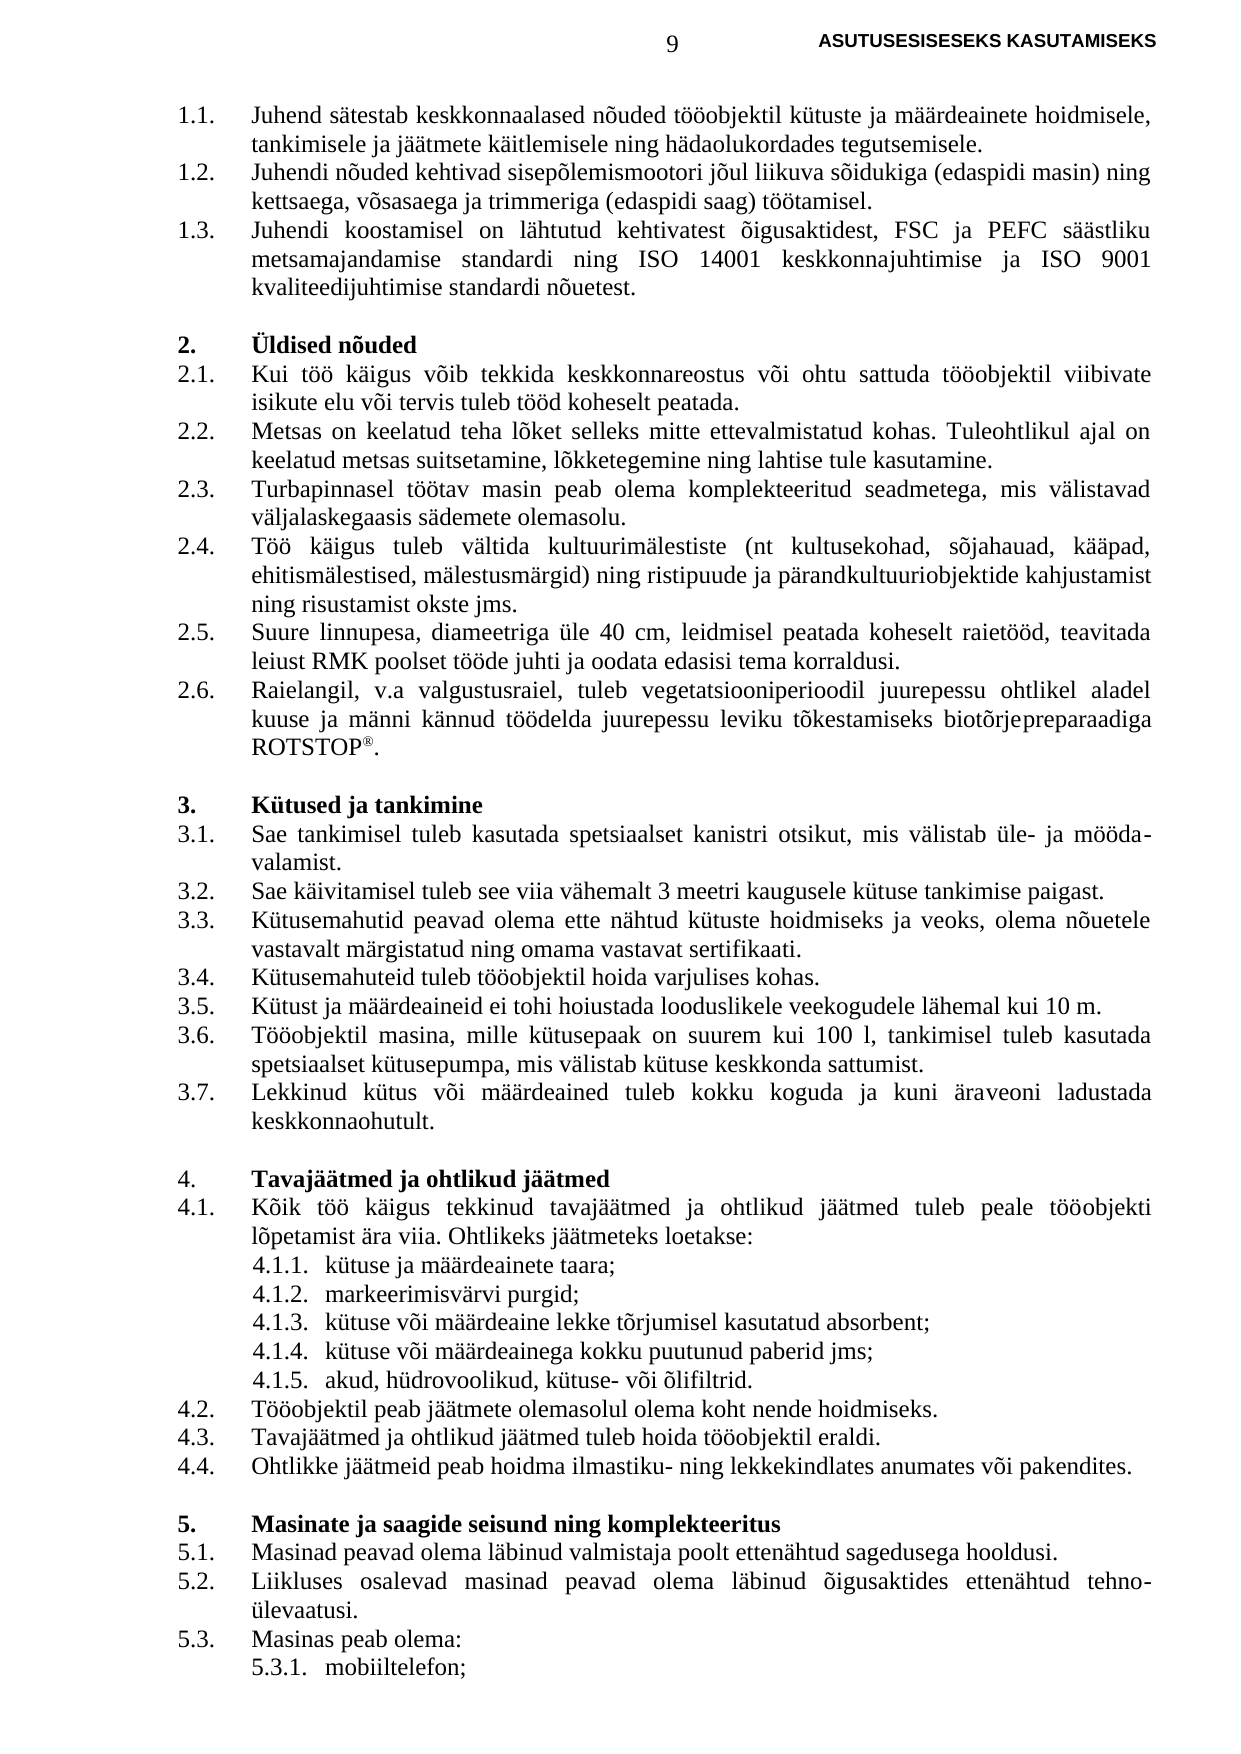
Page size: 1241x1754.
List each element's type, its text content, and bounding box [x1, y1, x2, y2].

list Tööobjektil peab jäätmete olemasolul olema koht nende hoidmiseks. [177, 1394, 1152, 1422]
list kütuse või määrdeainega kokku puutunud paberid jms; [252, 1336, 1152, 1365]
list Kütust ja määrdeaineid ei tohi hoiustada looduslikele veekogudele lähemal kui 10 m. [177, 991, 1152, 1020]
list Kütusemahuteid tuleb tööobjektil hoida varjulises kohas. [177, 962, 1152, 991]
list Masinate ja saagide seisund ning komplekteeritus [177, 1509, 1152, 1537]
list Liikluses osalevad masinad peavad olema läbinud õigusaktides ettenähtud tehnoülevaatusi. [177, 1566, 1152, 1624]
list Turbapinnasel töötav masin peab olema komplekteeritud seadmetega, mis välistavad väljalaskegaasis sädemete olemasolu. [177, 474, 1152, 531]
list Sae käivitamisel tuleb see viia vähemalt 3 meetri kaugusele kütuse tankimise paigast. [177, 876, 1152, 905]
list Juhendi nõuded kehtivad sisepõlemismootori jõul liikuva sõidukiga (edaspidi masin) ning kettsaega, võsasaega ja trimmeriga (edaspidi saag) töötamisel. [177, 157, 1152, 215]
list Masinad peavad olema läbinud valmistaja poolt ettenähtud sagedusega hooldusi. [177, 1537, 1152, 1566]
list Sae tankimisel tuleb kasutada spetsiaalset kanistri otsikut, mis välistab üle- ja möödavalamist. [177, 819, 1152, 876]
list Ohtlikke jäätmeid peab hoidma ilmastiku- ning lekkekindlates anumates või pakendites. [177, 1451, 1152, 1480]
list Juhend sätestab keskkonnaalased nõuded tööobjektil kütuste ja määrdeainete hoidmisele, tankimisele ja jäätmete käitlemisele ning hädaolukordades tegutsemisele. [177, 100, 1152, 157]
list Metsas on keelatud teha lõket selleks mitte ettevalmistatud kohas. Tuleohtlikul ajal on keelatud metsas suitsetamine, lõkketegemine ning lahtise tule kasutamine. [177, 416, 1152, 474]
list Üldised nõuded [177, 330, 1152, 359]
list Kõik töö käigus tekkinud tavajäätmed ja ohtlikud jäätmed tuleb peale tööobjekti lõpetamist ära viia. Ohtlikeks jäätmeteks loetakse: [177, 1192, 1152, 1250]
list akud, hüdrovoolikud, kütuse- või õlifiltrid. [252, 1365, 1152, 1394]
list Tööobjektil masina, mille kütusepaak on suurem kui 100 l, tankimisel tuleb kasutada spetsiaalset kütusepumpa, mis välistab kütuse keskkonda sattumist. [177, 1020, 1152, 1077]
list Masinas peab olema: [177, 1624, 1152, 1652]
list kütuse või määrdeaine lekke tõrjumisel kasutatud absorbent; [252, 1307, 1152, 1336]
list Lekkinud kütus või määrdeained tuleb kokku koguda ja kuni äraveoni ladustada keskkonnaohutult. [177, 1077, 1152, 1135]
list markeerimisvärvi purgid; [252, 1279, 1152, 1307]
list Tavajäätmed ja ohtlikud jäätmed tuleb hoida tööobjektil eraldi. [177, 1422, 1152, 1451]
list Tavajäätmed ja ohtlikud jäätmed [177, 1164, 1152, 1192]
list Töö käigus tuleb vältida kultuurimälestiste (nt kultusekohad, sõjahauad, kääpad, ehitismälestised, mälestusmärgid) ning ristipuude ja pärandkultuuriobjektide kahjustamist ning risustamist okste jms. [177, 531, 1152, 617]
list Kütused ja tankimine [177, 790, 1152, 819]
list Juhendi koostamisel on lähtutud kehtivatest õigusaktidest, FSC ja PEFC säästliku metsamajandamise standardi ning ISO 14001 keskkonnajuhtimise ja ISO 9001 kvaliteedijuhtimise standardi nõuetest. [177, 215, 1152, 301]
list Raielangil, v.a valgustusraiel, tuleb vegetatsiooniperioodil juurepessu ohtlikel aladel kuuse ja männi kännud töödelda juurepessu leviku tõkestamiseks biotõrjepreparaadiga ROTSTOP®. [177, 675, 1152, 761]
list Kui töö käigus võib tekkida keskkonnareostus või ohtu sattuda tööobjektil viibivate isikute elu või tervis tuleb tööd koheselt peatada. [177, 359, 1152, 416]
list Kütusemahutid peavad olema ette nähtud kütuste hoidmiseks ja veoks, olema nõuetele vastavalt märgistatud ning omama vastavat sertifikaati. [177, 905, 1152, 962]
list kütuse ja määrdeainete taara; [252, 1250, 1152, 1279]
list Suure linnupesa, diameetriga üle 40 cm, leidmisel peatada koheselt raietööd, teavitada leiust RMK poolset tööde juhti ja oodata edasisi tema korraldusi. [177, 617, 1152, 675]
list mobiiltelefon; [251, 1652, 1152, 1681]
